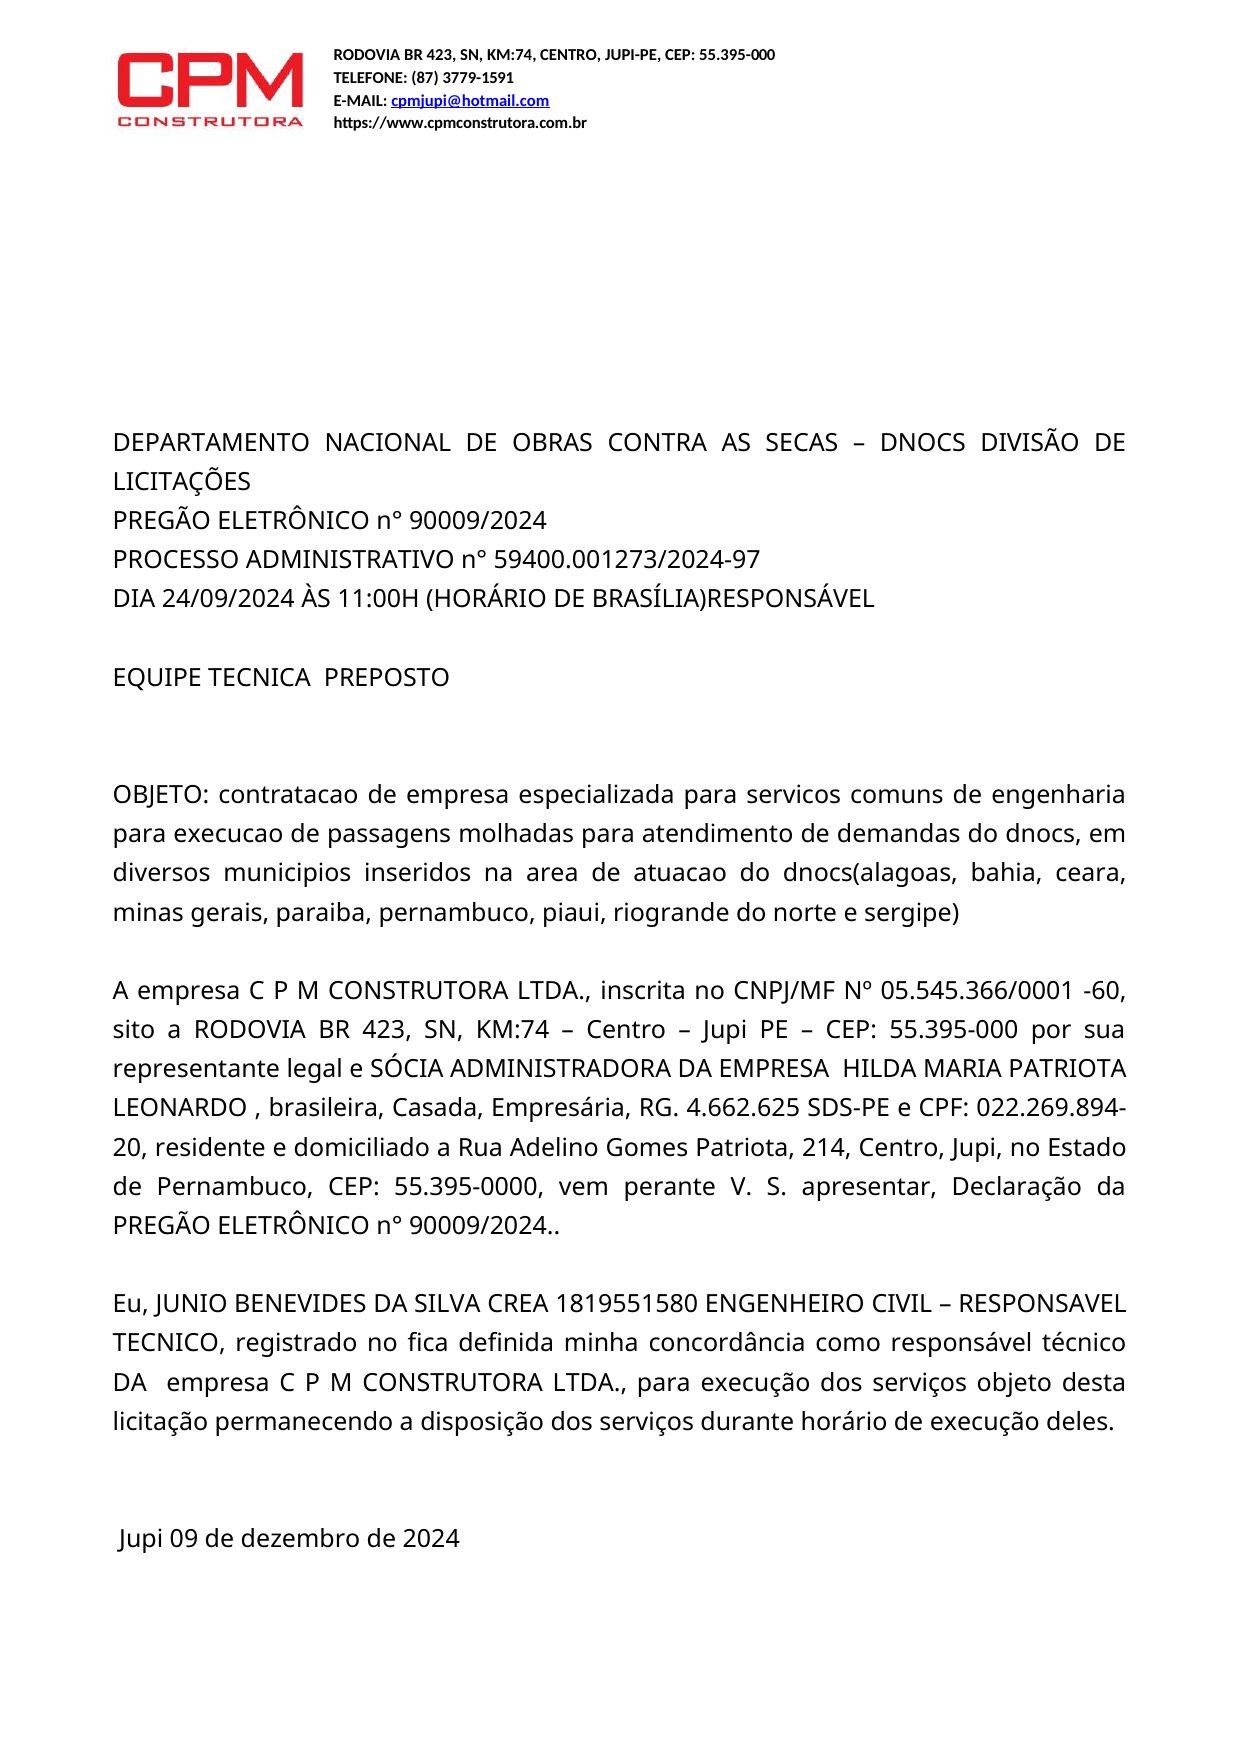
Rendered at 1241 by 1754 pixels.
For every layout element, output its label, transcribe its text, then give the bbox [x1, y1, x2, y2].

text A empresa C P M CONSTRUTORA LTDA., inscrita no CNPJ/MF Nº 05.545.366/0001 -60, sito a RODOVIA BR 423, SN, KM:74 – Centro – Jupi PE – CEP: 55.395-000 por sua representante legal e SÓCIA ADMINISTRADORA DA EMPRESA HILDA MARIA PATRIOTA LEONARDO , brasileira, Casada, Empresária, RG. 4.662.625 SDS-PE e CPF: 022.269.894-20, residente e domiciliado a Rua Adelino Gomes Patriota, 214, Centro, Jupi, no Estado de Pernambuco, CEP: 55.395-0000, vem perante V. S. apresentar, Declaração da PREGÃO ELETRÔNICO n° 90009/2024.. [112, 972, 1128, 1242]
text DIA 24/09/2024 ÀS 11:00H (HORÁRIO DE BRASÍLIA)RESPONSÁVEL [112, 581, 1128, 615]
text EQUIPE TECNICA PREPOSTO [112, 659, 1128, 693]
text PROCESSO ADMINISTRATIVO n° 59400.001273/2024-97 [112, 542, 1128, 576]
text DEPARTAMENTO NACIONAL DE OBRAS CONTRA AS SECAS – DNOCS DIVISÃO DE LICITAÇÕES [112, 424, 1128, 497]
text PREGÃO ELETRÔNICO n° 90009/2024 [112, 502, 1128, 537]
text Eu, JUNIO BENEVIDES DA SILVA CREA 1819551580 ENGENHEIRO CIVIL – RESPONSAVEL TECNICO, registrado no fica definida minha concordância como responsável técnico DA empresa C P M CONSTRUTORA LTDA., para execução dos serviços objeto desta licitação permanecendo a disposição dos serviços durante horário de execução deles. [112, 1286, 1128, 1437]
picture [111, 50, 305, 137]
text Jupi 09 de dezembro de 2024 [112, 1521, 1128, 1555]
text OBJETO: contratacao de empresa especializada para servicos comuns de engenharia para execucao de passagens molhadas para atendimento de demandas do dnocs, em diversos municipios inseridos na area de atuacao do dnocs(alagoas, bahia, ceara, minas gerais, paraiba, pernambuco, piaui, riogrande do norte e sergipe) [112, 777, 1128, 928]
